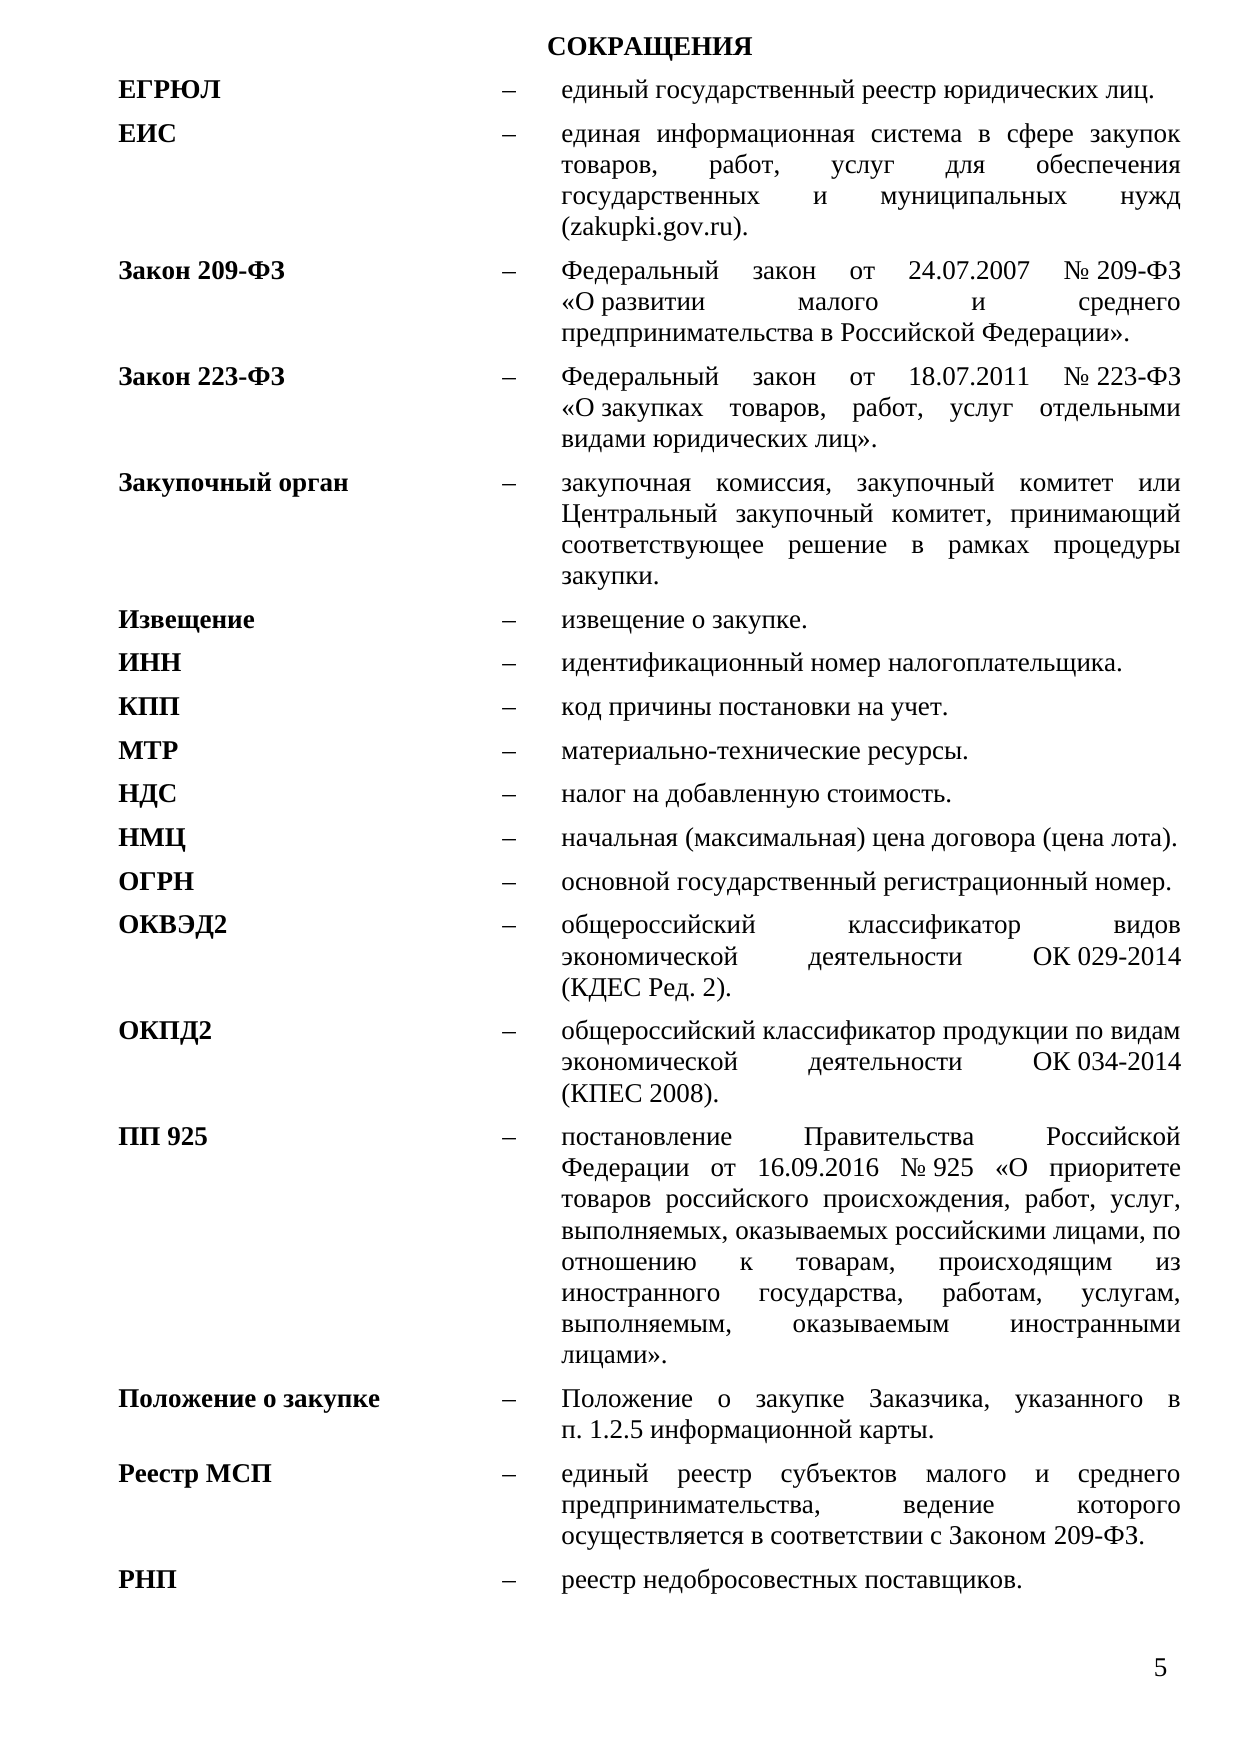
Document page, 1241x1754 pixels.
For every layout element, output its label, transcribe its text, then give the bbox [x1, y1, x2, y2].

text ЕГРЮЛ – единый государственный реестр юридических лиц. [118, 73, 1181, 104]
text МТР – материально-технические ресурсы. [118, 734, 1181, 765]
text ИНН – идентификационный номер налогоплательщика. [118, 647, 1181, 678]
text Положение о закупке – Положение о закупке Заказчика, указанного в п. 1.2.5 информационной карты. [118, 1382, 1181, 1444]
text КПП – код причины постановки на учет. [118, 690, 1181, 721]
text ОКПД2 – общероссийский классификатор продукции по видам экономической деятельности ОК 034-2014 (КПЕС 2008). [118, 1014, 1181, 1108]
text Закупочный орган – закупочная комиссия, закупочный комитет или Центральный закупочный комитет, принимающий соответствующее решение в рамках процедуры закупки. [118, 466, 1181, 590]
text РНП – реестр недобросовестных поставщиков. [118, 1563, 1181, 1594]
text Реестр МСП – единый реестр субъектов малого и среднего предпринимательства, ведение которого осуществляется в соответствии с Законом 209-ФЗ. [118, 1457, 1181, 1550]
text Закон 209-ФЗ – Федеральный закон от 24.07.2007 № 209-ФЗ «О развитии малого и среднего предпринимательства в Российской Федерации». [118, 254, 1181, 347]
text НДС – налог на добавленную стоимость. [118, 777, 1181, 809]
text Извещение – извещение о закупке. [118, 603, 1181, 634]
text ОКВЭД2 – общероссийский классификатор видов экономической деятельности ОК 029-2014 (КДЕС Ред. 2). [118, 908, 1181, 1002]
text НМЦ – начальная (максимальная) цена договора (цена лота). [118, 821, 1181, 852]
text ОГРН – основной государственный регистрационный номер. [118, 865, 1181, 896]
text ЕИС – единая информационная система в сфере закупок товаров, работ, услуг для обеспечения государственных и муниципальных нужд (zakupki.gov.ru). [118, 117, 1181, 241]
text Закон 223-ФЗ – Федеральный закон от 18.07.2011 № 223-ФЗ «О закупках товаров, работ, услуг отдельными видами юридических лиц». [118, 360, 1181, 453]
text ПП 925 – постановление Правительства Российской Федерации от 16.09.2016 № 925 «О приоритете товаров российского происхождения, работ, услуг, выполняемых, оказываемых российскими лицами, по отношению к товарам, происходящим из иностранного государства, работам, услугам, выполняемым, оказываемым иностранными лицами». [118, 1120, 1181, 1369]
text Сокращения [118, 29, 1181, 61]
